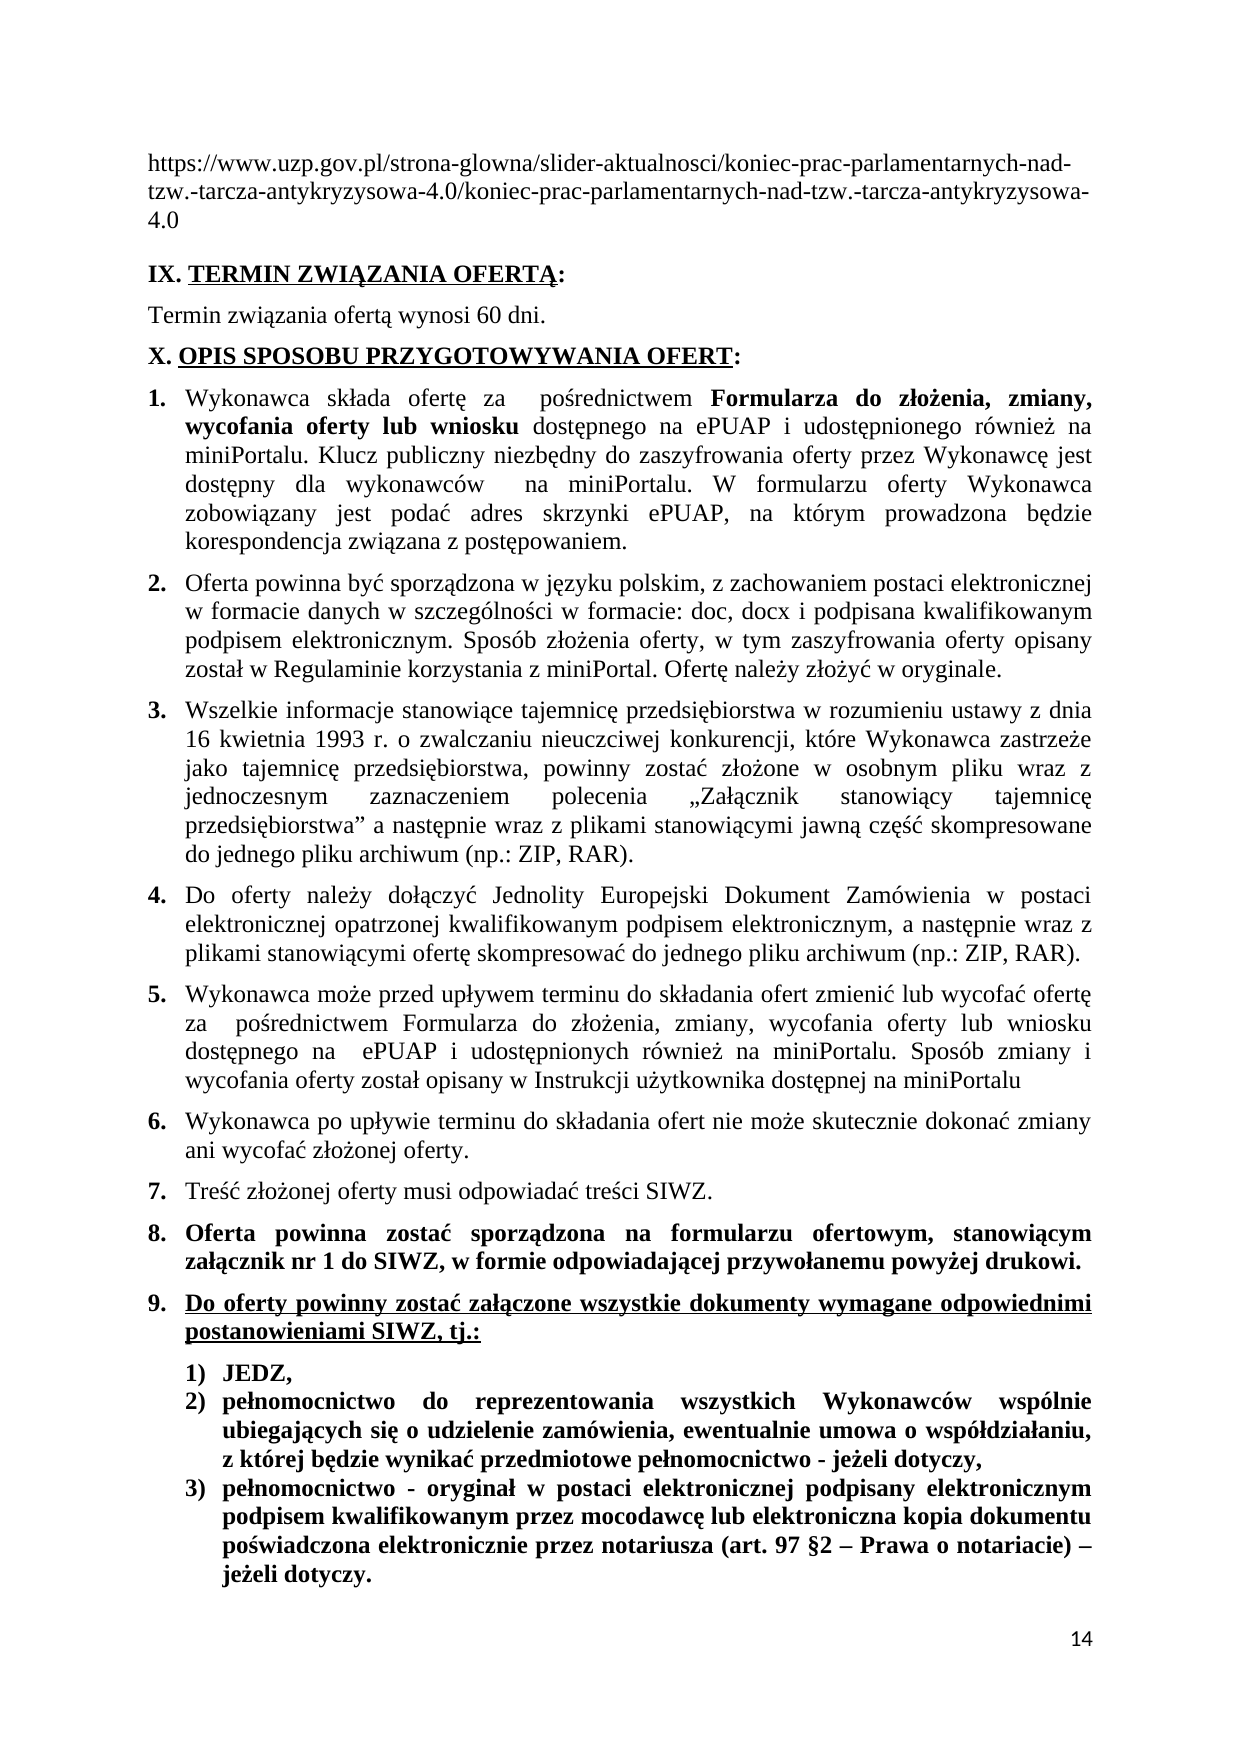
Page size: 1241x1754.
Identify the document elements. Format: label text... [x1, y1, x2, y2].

list Do oferty należy dołączyć Jednolity Europejski Dokument Zamówienia w postaci elektronicznej opatrzonej kwalifikowanym podpisem elektronicznym, a następnie wraz z plikami stanowiącymi ofertę skompresować do jednego pliku archiwum (np.: ZIP, RAR). [148, 880, 1093, 966]
text IX. TERMIN ZWIĄZANIA OFERTĄ: [148, 259, 1093, 288]
list pełnomocnictwo - oryginał w postaci elektronicznej podpisany elektronicznym podpisem kwalifikowanym przez mocodawcę lub elektroniczna kopia dokumentu poświadczona elektronicznie przez notariusza (art. 97 §2 – Prawa o notariacie) – jeżeli dotyczy. [185, 1473, 1093, 1588]
list Wykonawca po upływie terminu do składania ofert nie może skutecznie dokonać zmiany ani wycofać złożonej oferty. [148, 1106, 1093, 1164]
text X. OPIS SPOSOBU PRZYGOTOWYWANIA OFERT: [148, 341, 1093, 370]
list Wykonawca składa ofertę za pośrednictwem Formularza do złożenia, zmiany, wycofania oferty lub wniosku dostępnego na ePUAP i udostępnionego również na miniPortalu. Klucz publiczny niezbędny do zaszyfrowania oferty przez Wykonawcę jest dostępny dla wykonawców na miniPortalu. W formularzu oferty Wykonawca zobowiązany jest podać adres skrzynki ePUAP, na którym prowadzona będzie korespondencja związana z postępowaniem. [148, 383, 1093, 555]
list Wszelkie informacje stanowiące tajemnicę przedsiębiorstwa w rozumieniu ustawy z dnia 16 kwietnia 1993 r. o zwalczaniu nieuczciwej konkurencji, które Wykonawca zastrzeże jako tajemnicę przedsiębiorstwa, powinny zostać złożone w osobnym pliku wraz z jednoczesnym zaznaczeniem polecenia „Załącznik stanowiący tajemnicę przedsiębiorstwa” a następnie wraz z plikami stanowiącymi jawną część skompresowane do jednego pliku archiwum (np.: ZIP, RAR). [148, 695, 1093, 868]
list pełnomocnictwo do reprezentowania wszystkich Wykonawców wspólnie ubiegających się o udzielenie zamówienia, ewentualnie umowa o współdziałaniu, z której będzie wynikać przedmiotowe pełnomocnictwo - jeżeli dotyczy, [185, 1386, 1093, 1473]
list Treść złożonej oferty musi odpowiadać treści SIWZ. [148, 1176, 1093, 1205]
list Do oferty powinny zostać załączone wszystkie dokumenty wymagane odpowiednimi postanowieniami SIWZ, tj.: [148, 1288, 1093, 1345]
text https://www.uzp.gov.pl/strona-glowna/slider-aktualnosci/koniec-prac-parlamentarnych-nad-tzw.-tarcza-antykryzysowa-4.0/koniec-prac-parlamentarnych-nad-tzw.-tarcza-antykryzysowa-4.0 [148, 148, 1093, 234]
text Termin związania ofertą wynosi 60 dni. [148, 300, 1093, 329]
list Oferta powinna być sporządzona w języku polskim, z zachowaniem postaci elektronicznej w formacie danych w szczególności w formacie: doc, docx i podpisana kwalifikowanym podpisem elektronicznym. Sposób złożenia oferty, w tym zaszyfrowania oferty opisany został w Regulaminie korzystania z miniPortal. Ofertę należy złożyć w oryginale. [148, 568, 1093, 683]
list Oferta powinna zostać sporządzona na formularzu ofertowym, stanowiącym załącznik nr 1 do SIWZ, w formie odpowiadającej przywołanemu powyżej drukowi. [148, 1218, 1093, 1275]
list Wykonawca może przed upływem terminu do składania ofert zmienić lub wycofać ofertę za pośrednictwem Formularza do złożenia, zmiany, wycofania oferty lub wniosku dostępnego na ePUAP i udostępnionych również na miniPortalu. Sposób zmiany i wycofania oferty został opisany w Instrukcji użytkownika dostępnej na miniPortalu [148, 979, 1093, 1094]
list JEDZ, [185, 1358, 1093, 1386]
